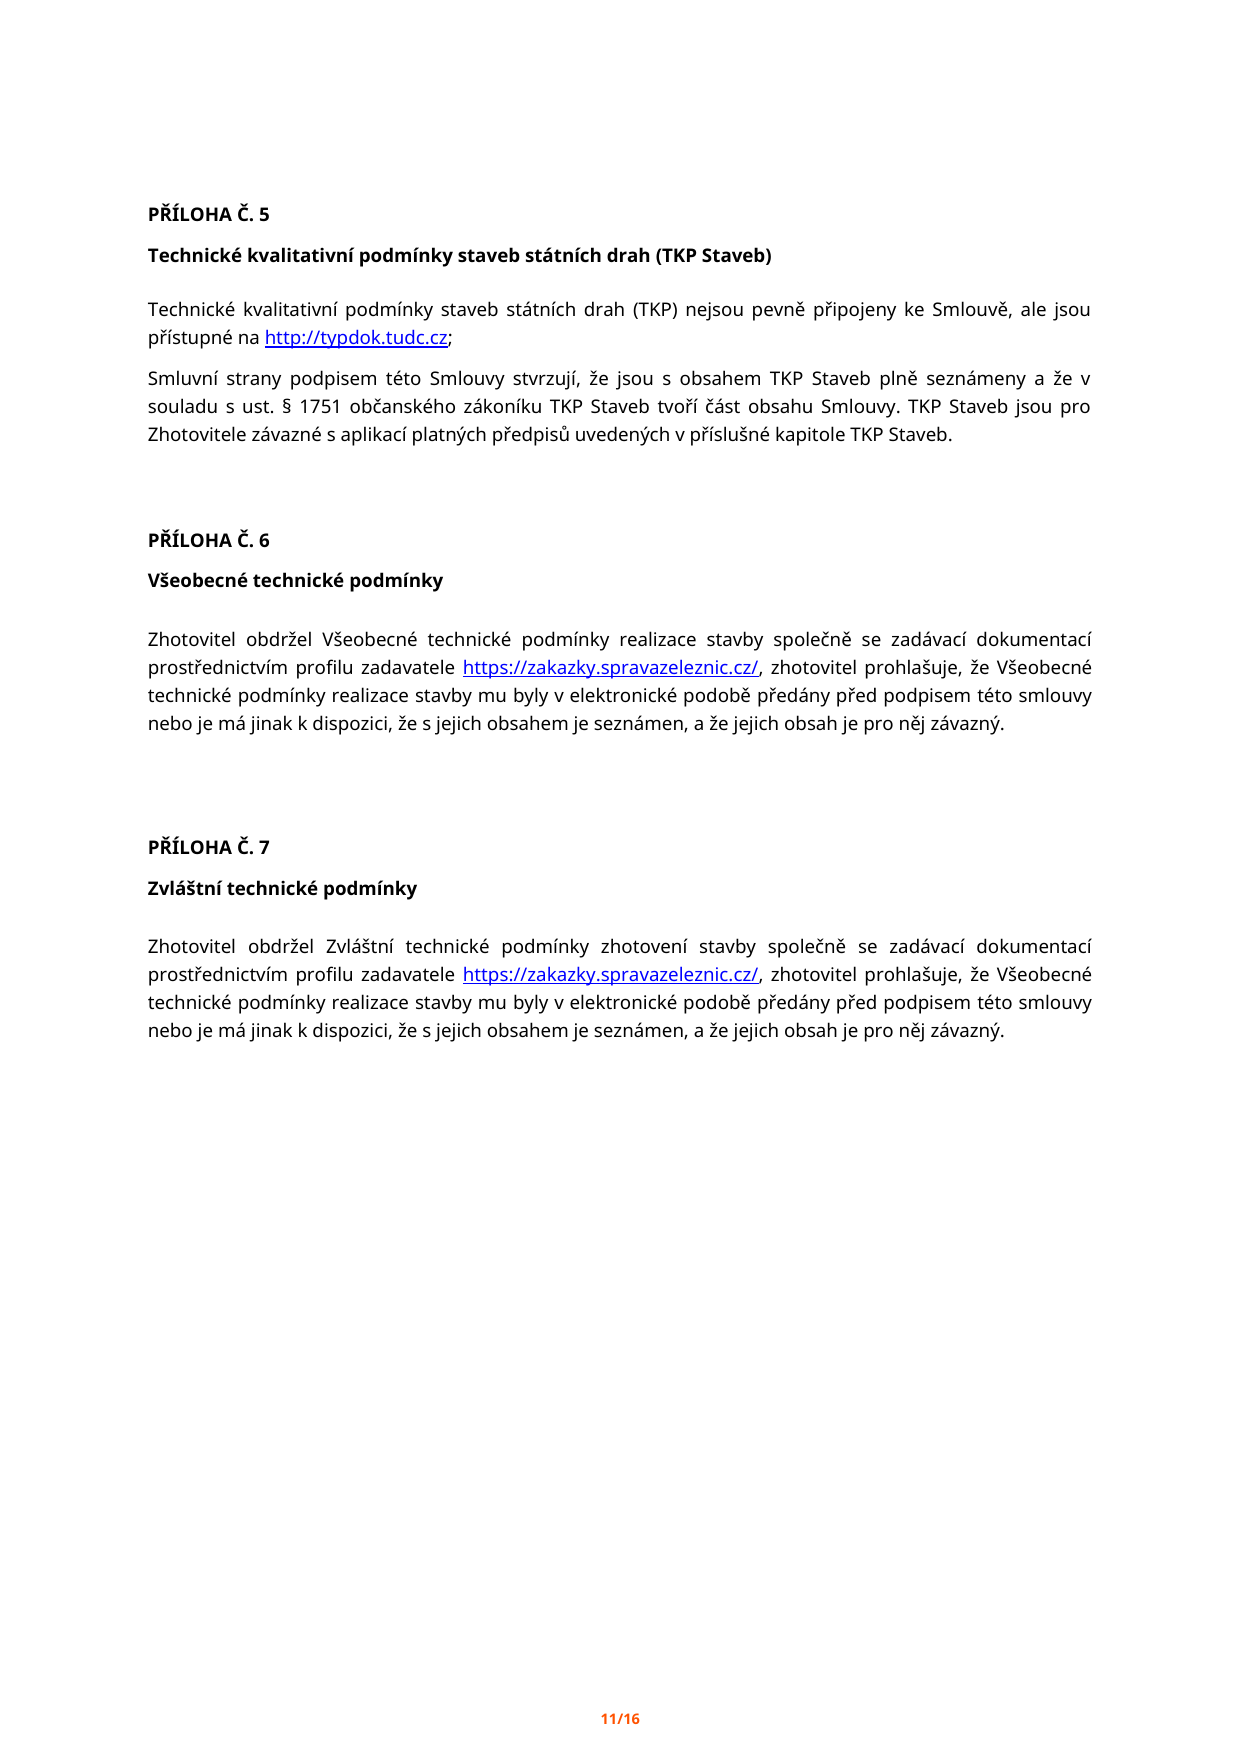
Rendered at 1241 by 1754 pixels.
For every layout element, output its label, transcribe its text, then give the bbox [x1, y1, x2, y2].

text Příloha č. 7 [148, 834, 1093, 860]
text Zvláštní technické podmínky [148, 875, 1093, 900]
text Zhotovitel obdržel Všeobecné technické podmínky realizace stavby společně se zadávací dokumentací prostřednictvím profilu zadavatele https://zakazky.spravazeleznic.cz/, zhotovitel prohlašuje, že Všeobecné technické podmínky realizace stavby mu byly v elektronické podobě předány před podpisem této smlouvy nebo je má jinak k dispozici, že s jejich obsahem je seznámen, a že jejich obsah je pro něj závazný. [148, 626, 1093, 736]
text Technické kvalitativní podmínky staveb státních drah (TKP Staveb) [148, 242, 1093, 268]
text Zhotovitel obdržel Zvláštní technické podmínky zhotovení stavby společně se zadávací dokumentací prostřednictvím profilu zadavatele https://zakazky.spravazeleznic.cz/, zhotovitel prohlašuje, že Všeobecné technické podmínky realizace stavby mu byly v elektronické podobě předány před podpisem této smlouvy nebo je má jinak k dispozici, že s jejich obsahem je seznámen, a že jejich obsah je pro něj závazný. [148, 933, 1093, 1043]
text Všeobecné technické podmínky [148, 568, 1093, 593]
text Příloha č. 6 [148, 527, 1093, 553]
text Příloha č. 5 [148, 202, 1093, 227]
text Smluvní strany podpisem této Smlouvy stvrzují, že jsou s obsahem TKP Staveb plně seznámeny a že v souladu s ust. § 1751 občanského zákoníku TKP Staveb tvoří část obsahu Smlouvy. TKP Staveb jsou pro Zhotovitele závazné s aplikací platných předpisů uvedených v příslušné kapitole TKP Staveb. [148, 365, 1093, 447]
text Technické kvalitativní podmínky staveb státních drah (TKP) nejsou pevně připojeny ke Smlouvě, ale jsou přístupné na http://typdok.tudc.cz; [148, 297, 1093, 350]
